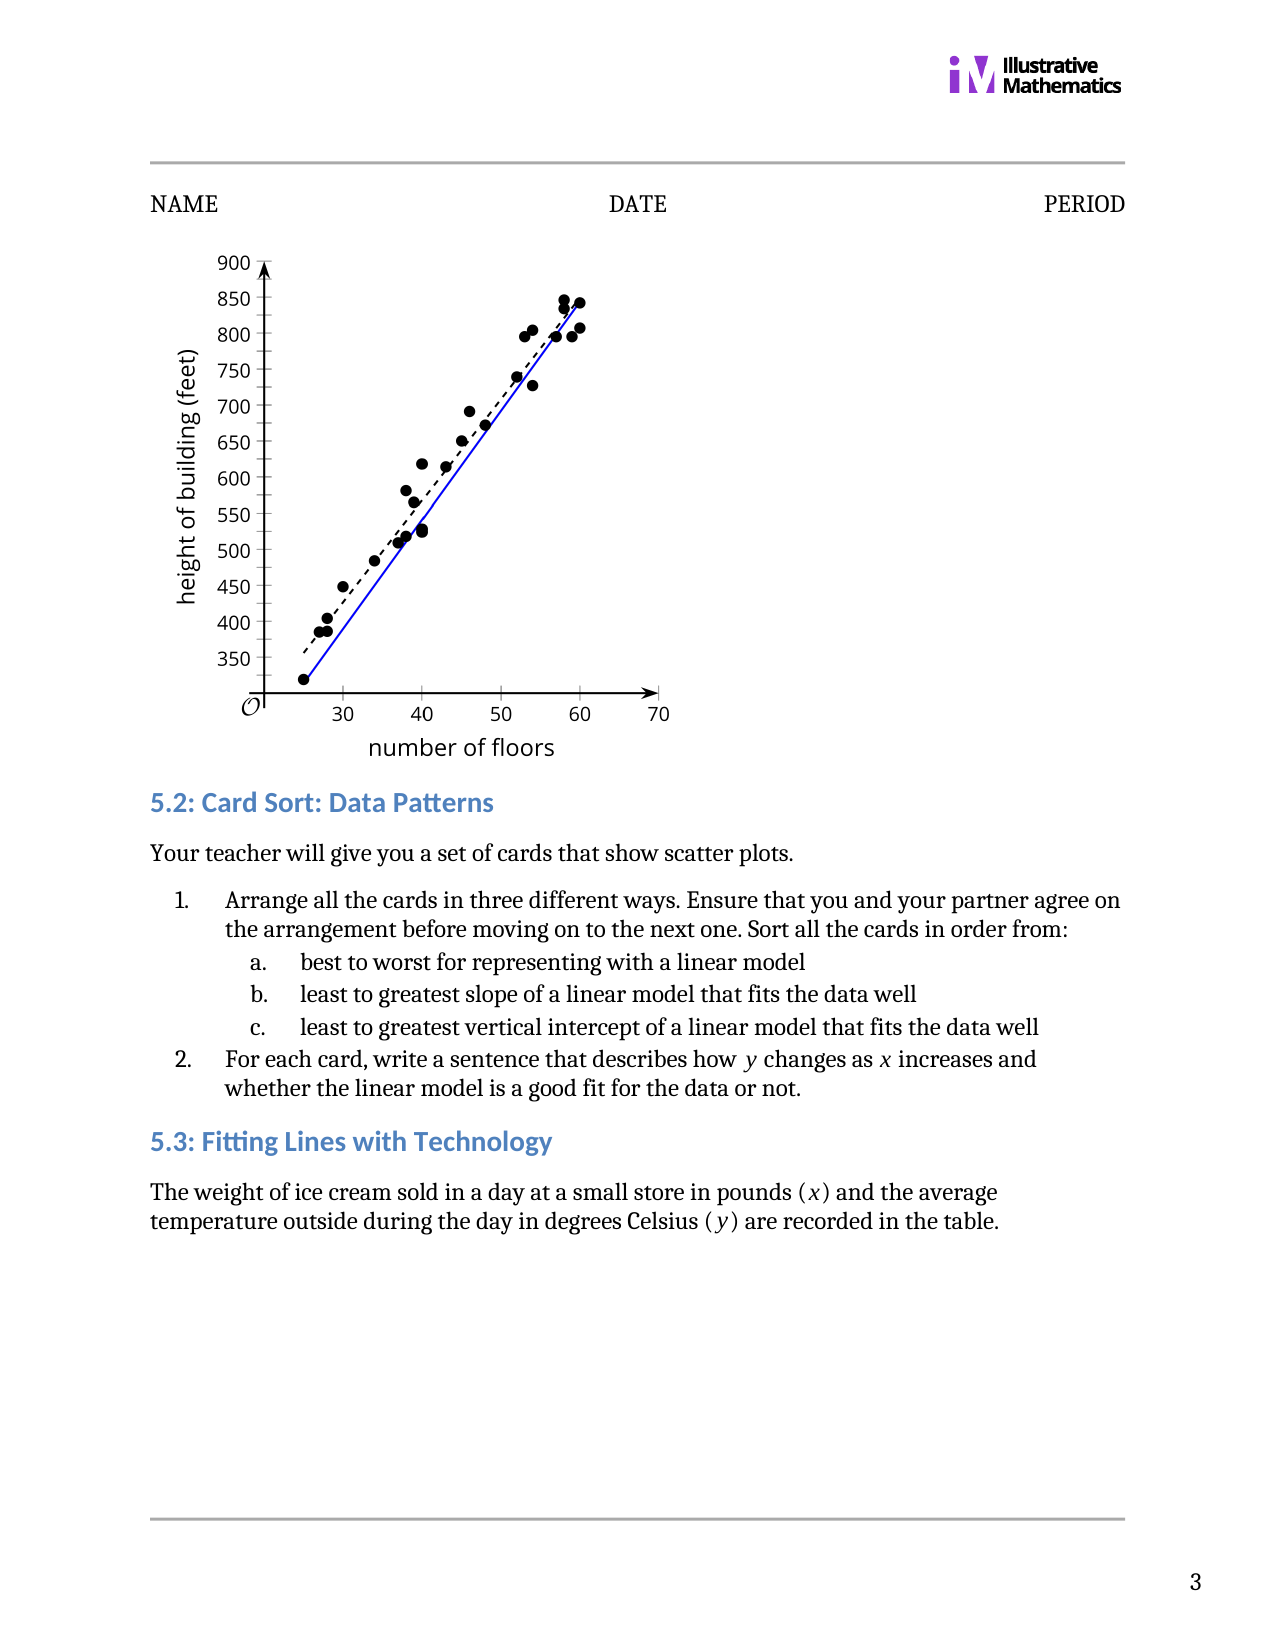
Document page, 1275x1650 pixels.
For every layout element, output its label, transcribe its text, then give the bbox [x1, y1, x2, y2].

list least to greatest vertical intercept of a linear model that fits the data well [250, 1013, 1125, 1041]
subtitle 5.2: Card Sort: Data Patterns [150, 784, 1125, 820]
list For each card, write a sentence that describes how changes as increases and whether the linear model is a good fit for the data or not. [175, 1045, 1125, 1103]
list best to worst for representing with a linear model [250, 948, 1125, 976]
text The weight of ice cream sold in a day at a small store in pounds () and the average temperature outside during the day in degrees Celsius () are recorded in the table. [150, 1178, 1125, 1235]
subtitle 5.3: Fitting Lines with Technology [150, 1123, 1125, 1159]
picture [949, 55, 1121, 93]
picture [168, 247, 678, 764]
list least to greatest slope of a linear model that fits the data well [250, 980, 1125, 1009]
list Arrange all the cards in three different ways. Ensure that you and your partner agree on the arrangement before moving on to the next one. Sort all the cards in order from: [175, 886, 1125, 944]
text Your teacher will give you a set of cards that show scatter plots. [150, 839, 1125, 868]
